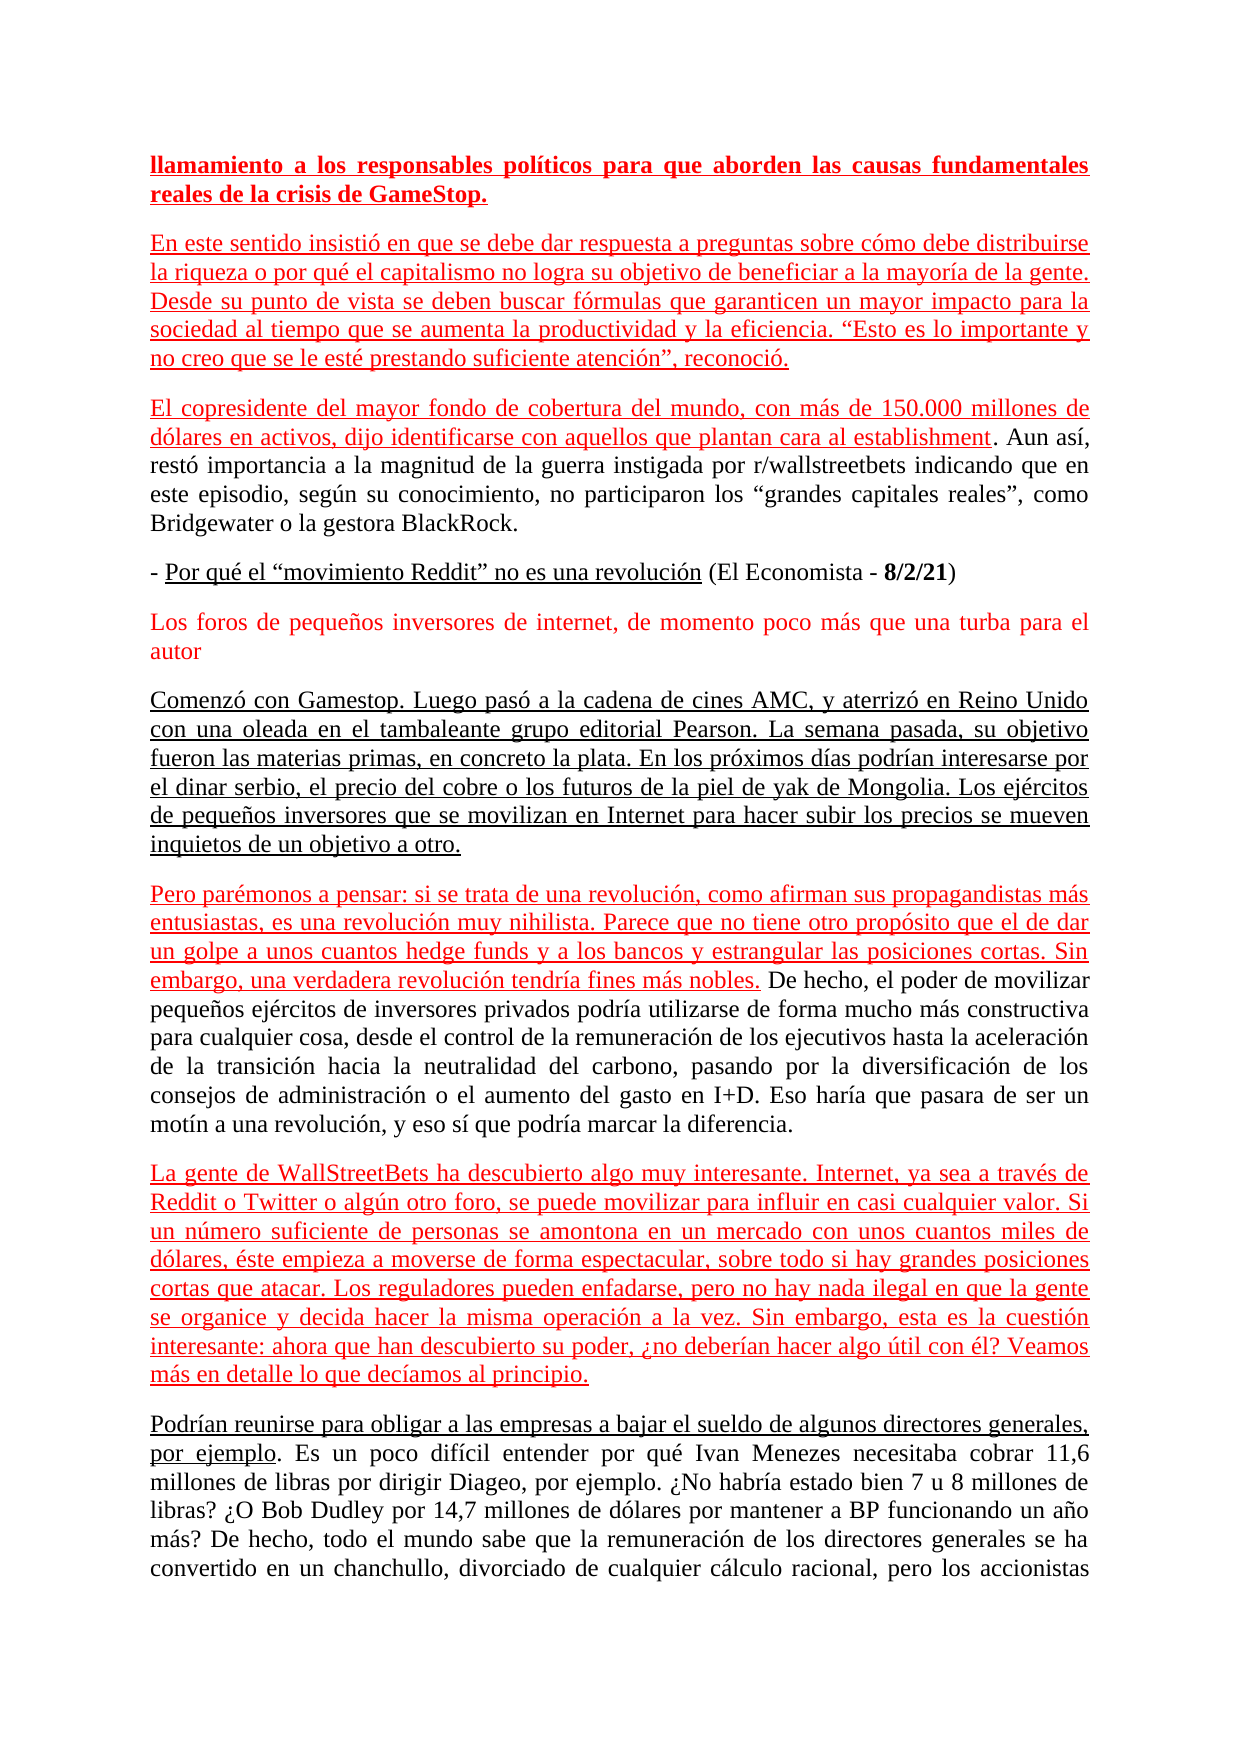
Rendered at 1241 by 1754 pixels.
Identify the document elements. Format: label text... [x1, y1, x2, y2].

text Los foros de pequeños inversores de internet, de momento poco más que una turba para el autor [150, 607, 1090, 664]
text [150, 150, 1090, 175]
text En este sentido insistió en que se debe dar respuesta a preguntas sobre cómo debe distribuirse la riqueza o por qué el capitalismo no logra su objetivo de beneficiar a la mayoría de la gente. Desde su punto de vista se deben buscar fórmulas que garanticen un mayor impacto para la sociedad al tiempo que se aumenta la productividad y la eficiencia. “Esto es lo importante y no creo que se le esté prestando suficiente atención”, reconoció. [150, 341, 1090, 372]
text El copresidente del mayor fondo de cobertura del mundo, con más de 150.000 millones de dólares en activos, dijo identificarse con aquellos que plantan cara al establishment. Aun así, restó importancia a la magnitud de la guerra instigada por r/wallstreetbets indicando que en este episodio, según su conocimiento, no participaron los “grandes capitales reales”, como Bridgewater o la gestora BlackRock. [150, 419, 1090, 537]
text Pero parémonos a pensar: si se trata de una revolución, como afirman sus propagandistas más entusiastas, es una revolución muy nihilista. Parece que no tiene otro propósito que el de dar un golpe a unos cuantos hedge funds y a los bancos y estrangular las posiciones cortas. Sin embargo, una verdadera revolución tendría fines más nobles. De hecho, el poder de movilizar pequeños ejércitos de inversores privados podría utilizarse de forma mucho más constructiva para cualquier cosa, desde el control de la remuneración de los ejecutivos hasta la aceleración de la transición hacia la neutralidad del carbono, pasando por la diversificación de los consejos de administración o el aumento del gasto en I+D. Eso haría que pasara de ser un motín a una revolución, y eso sí que podría marcar la diferencia. [150, 934, 1090, 1137]
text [150, 1409, 1090, 1582]
text - Por qué el “movimiento Reddit” no es una revolución (El Economista - 8/2/21) [150, 557, 1090, 586]
text Comenzó con Gamestop. Luego pasó a la cadena de cines AMC, y aterrizó en Reino Unido con una oleada en el tambaleante grupo editorial Pearson. La semana pasada, su objetivo fueron las materias primas, en concreto la plata. En los próximos días podrían interesarse por el dinar serbio, el precio del cobre o los futuros de la piel de yak de Mongolia. Los ejércitos de pequeños inversores que se movilizan en Internet para hacer subir los precios se mueven inquietos de un objetivo a otro. [150, 685, 1090, 825]
